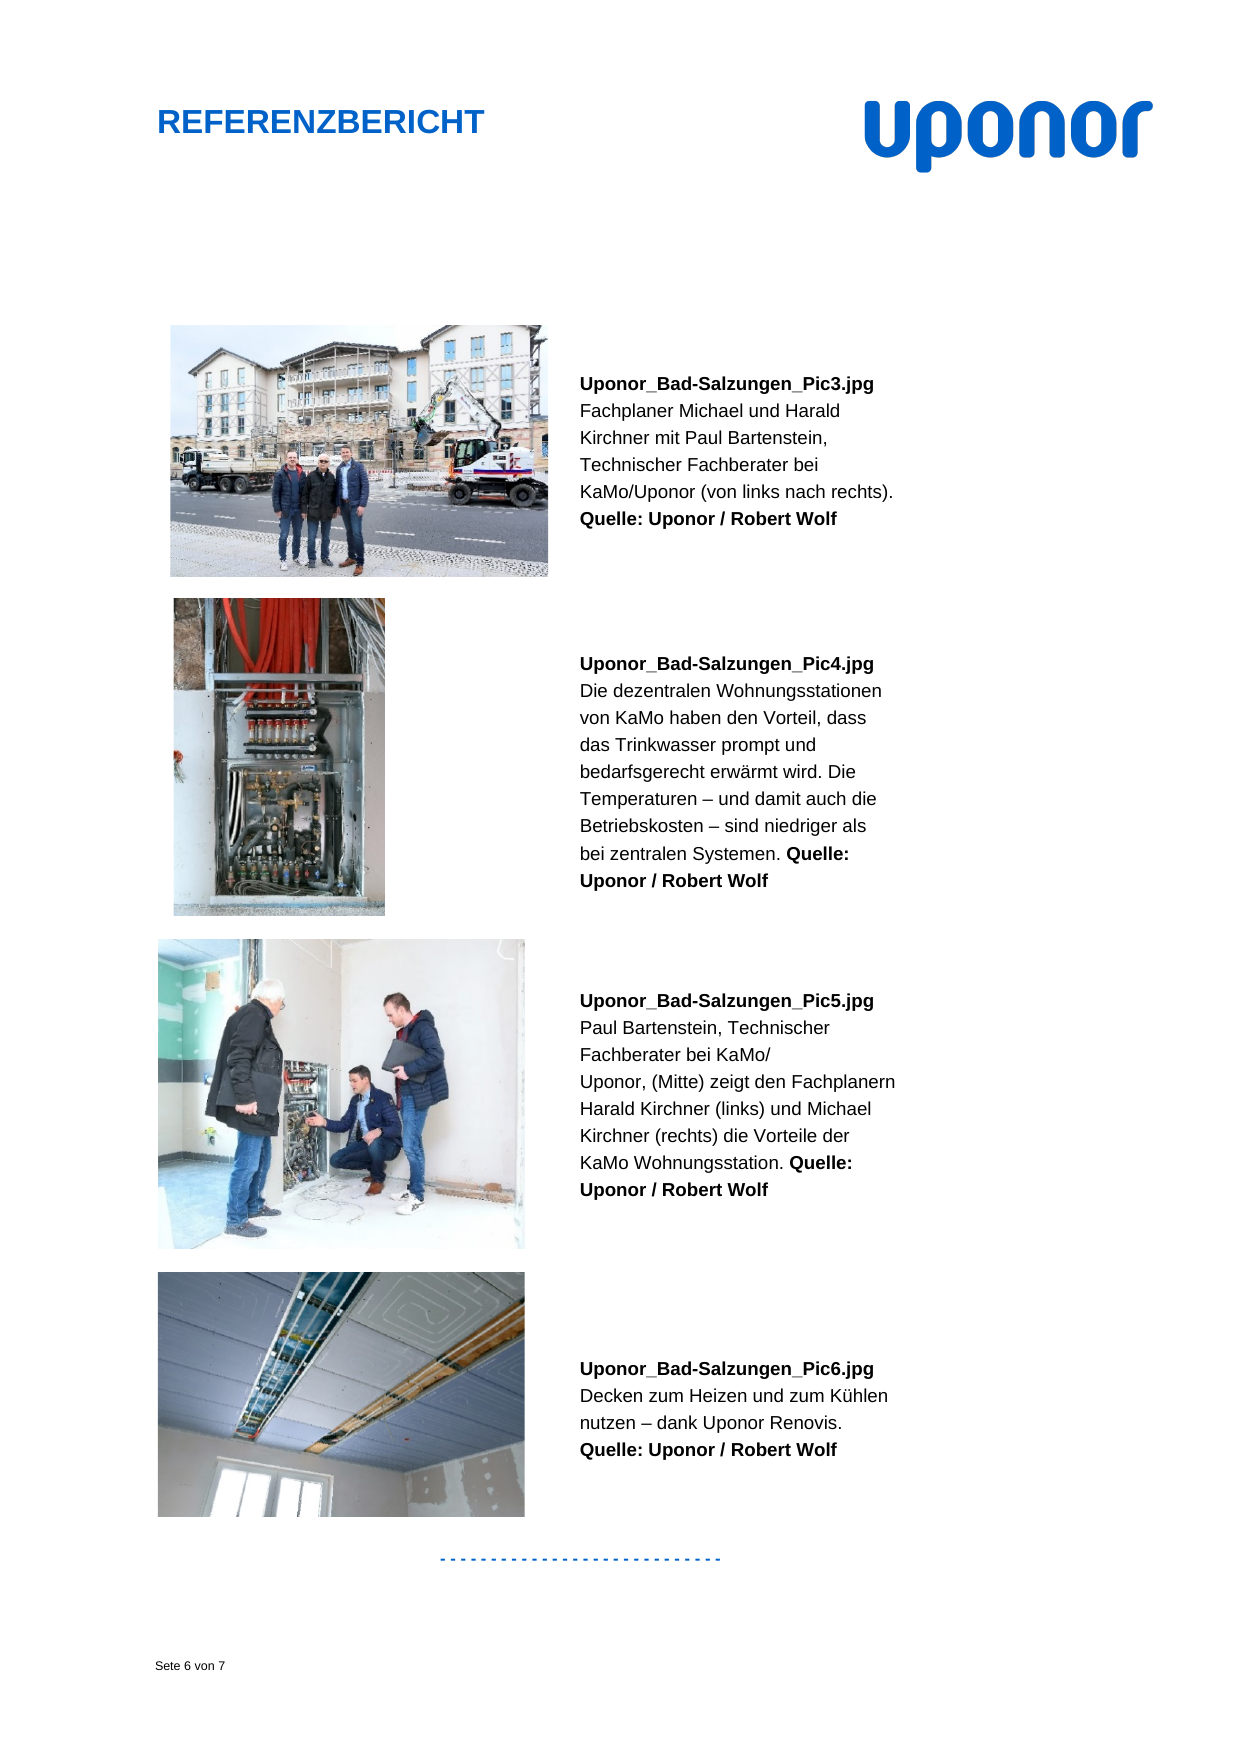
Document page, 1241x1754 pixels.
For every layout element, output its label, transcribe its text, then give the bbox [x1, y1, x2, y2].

picture [158, 939, 525, 1249]
table_cell [155, 325, 568, 598]
table_cell Uponor_Bad-Salzungen_Pic6.jpg Decken zum Heizen und zum Kühlen nutzen – dank Uponor Renovis. Quelle: Uponor / Robert Wolf [568, 1272, 901, 1541]
picture [173, 598, 385, 916]
table_cell Uponor_Bad-Salzungen_Pic5.jpg Paul Bartenstein, Technischer Fachberater bei KaMo/ Uponor, (Mitte) zeigt den Fachplanern Harald Kirchner (links) und Michael Kirchner (rechts) die Vorteile der KaMo Wohnungsstation. Quelle: Uponor / Robert Wolf [568, 940, 901, 1272]
list - - - - - - - - - - - - - - - - - - - - - - - - - - - - [230, 1541, 931, 1568]
table_cell [155, 599, 568, 940]
table_cell [155, 940, 568, 1272]
picture [858, 55, 1163, 186]
table_cell [155, 1272, 568, 1541]
picture [170, 325, 549, 577]
table_cell Uponor_Bad-Salzungen_Pic3.jpg Fachplaner Michael und Harald Kirchner mit Paul Bartenstein, Technischer Fachberater bei KaMo/Uponor (von links nach rechts). Quelle: Uponor / Robert Wolf [568, 325, 901, 598]
table_cell Uponor_Bad-Salzungen_Pic4.jpg Die dezentralen Wohnungsstationen von KaMo haben den Vorteil, dass das Trinkwasser prompt und bedarfsgerecht erwärmt wird. Die Temperaturen – und damit auch die Betriebskosten – sind niedriger als bei zentralen Systemen. Quelle: Uponor / Robert Wolf [568, 599, 901, 940]
picture [157, 1272, 525, 1517]
